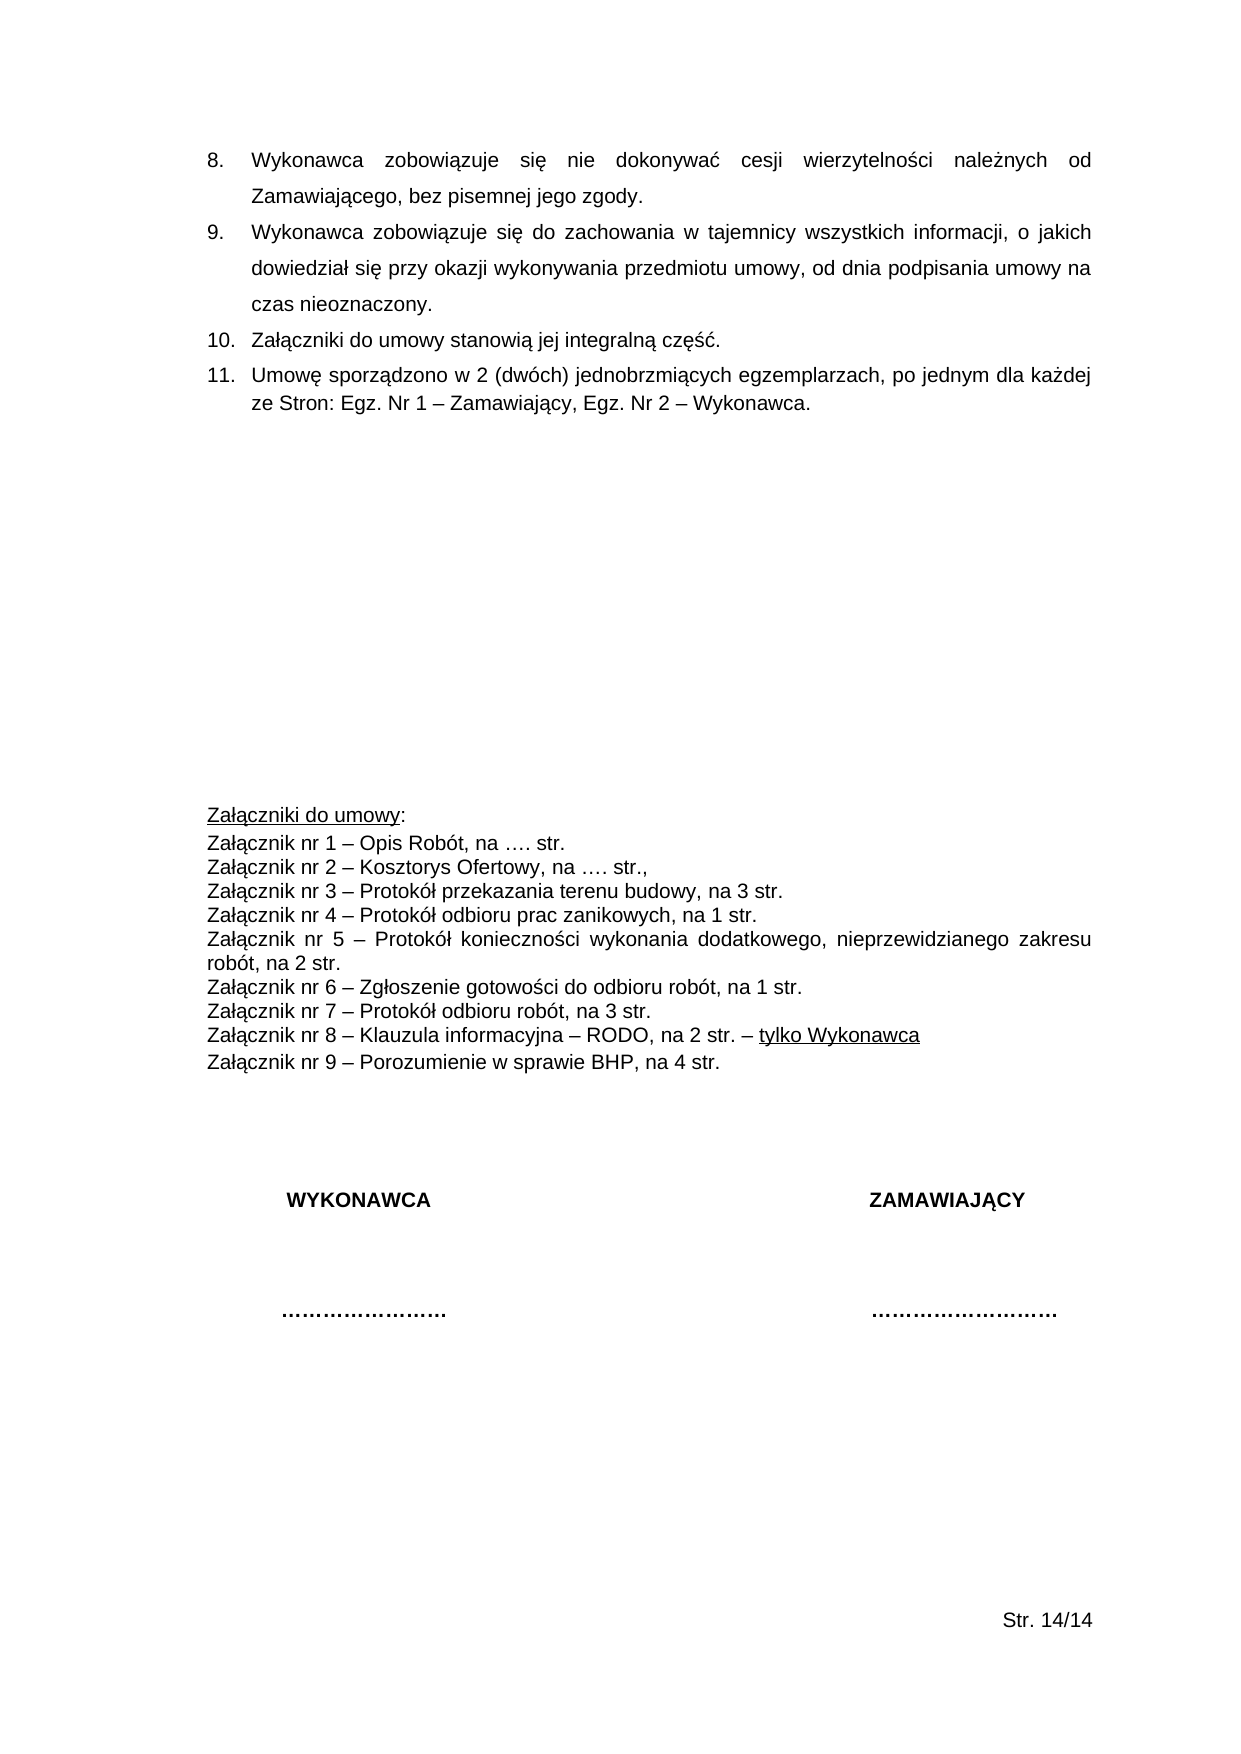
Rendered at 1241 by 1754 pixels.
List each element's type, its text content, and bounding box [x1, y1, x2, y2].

list Załączniki do umowy stanowią jej integralną część. [207, 327, 1092, 351]
text WYKONAWCA ZAMAWIAJĄCY [207, 1187, 1092, 1211]
text Załącznik nr 7 – Protokół odbioru robót, na 3 str. [207, 998, 1092, 1022]
text Załącznik nr 9 – Porozumienie w sprawie BHP, na 4 str. [207, 1050, 1092, 1074]
list Wykonawca zobowiązuje się nie dokonywać cesji wierzytelności należnych od Zamawiającego, bez pisemnej jego zgody. [207, 148, 1092, 208]
text Załącznik nr 8 – Klauzula informacyjna – RODO, na 2 str. – tylko Wykonawca [207, 1022, 1092, 1046]
list Umowę sporządzono w 2 (dwóch) jednobrzmiących egzemplarzach, po jednym dla każdej ze Stron: Egz. Nr 1 – Zamawiający, Egz. Nr 2 – Wykonawca. [207, 363, 1092, 415]
text Załączniki do umowy: [207, 803, 1092, 827]
text Załącznik nr 3 – Protokół przekazania terenu budowy, na 3 str. [207, 879, 1092, 903]
text Załącznik nr 4 – Protokół odbioru prac zanikowych, na 1 str. [207, 903, 1092, 927]
text Załącznik nr 5 – Protokół konieczności wykonania dodatkowego, nieprzewidzianego zakresu robót, na 2 str. [207, 927, 1092, 974]
list Wykonawca zobowiązuje się do zachowania w tajemnicy wszystkich informacji, o jakich dowiedział się przy okazji wykonywania przedmiotu umowy, od dnia podpisania umowy na czas nieoznaczony. [207, 219, 1092, 315]
text Załącznik nr 1 – Opis Robót, na …. str. [207, 831, 1092, 855]
text Załącznik nr 6 – Zgłoszenie gotowości do odbioru robót, na 1 str. [207, 974, 1092, 998]
text …………………… ……………………… [207, 1297, 1092, 1321]
text Załącznik nr 2 – Kosztorys Ofertowy, na …. str., [207, 855, 1092, 879]
